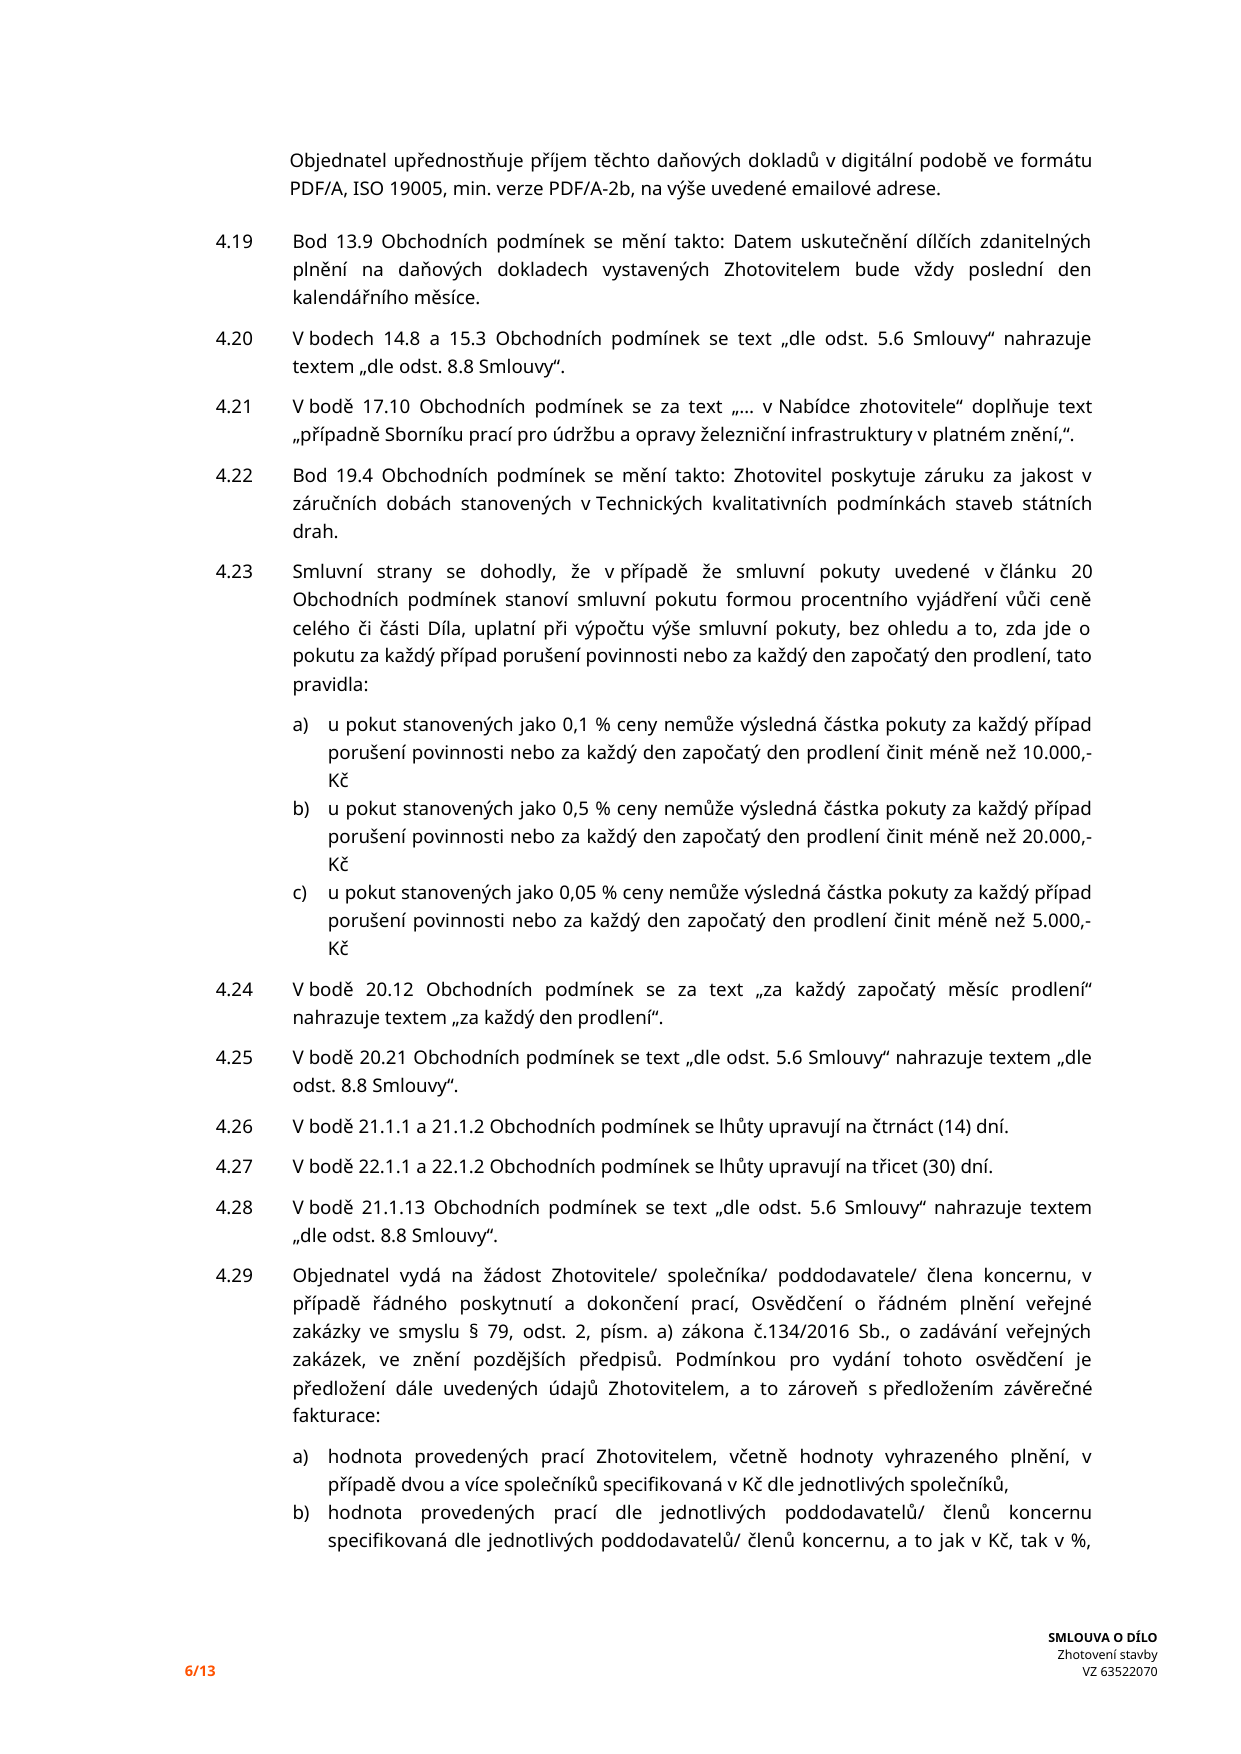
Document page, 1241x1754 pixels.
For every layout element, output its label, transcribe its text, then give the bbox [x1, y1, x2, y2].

text V bodě 21.1.13 Obchodních podmínek se text „dle odst. 5.6 Smlouvy“ nahrazuje textem „dle odst. 8.8 Smlouvy“. [216, 1194, 1093, 1248]
text V bodě 17.10 Obchodních podmínek se za text „… v Nabídce zhotovitele“ doplňuje text „případně Sborníku prací pro údržbu a opravy železniční infrastruktury v platném znění,“. [216, 394, 1093, 447]
list u pokut stanovených jako 0,1 % ceny nemůže výsledná částka pokuty za každý případ porušení povinnosti nebo za každý den započatý den prodlení činit méně než 10.000,- Kč [292, 711, 1093, 793]
text V bodě 20.12 Obchodních podmínek se za text „za každý započatý měsíc prodlení“ nahrazuje textem „za každý den prodlení“. [216, 976, 1093, 1029]
text u pokut stanovených jako 0,5 % ceny nemůže výsledná částka pokuty za každý případ porušení povinnosti nebo za každý den započatý den prodlení činit méně než 20.000,- Kč [292, 795, 1093, 877]
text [292, 1499, 1093, 1553]
text V bodě 22.1.1 a 22.1.2 Obchodních podmínek se lhůty upravují na třicet (30) dní. [216, 1154, 1093, 1179]
list hodnota provedených prací Zhotovitelem, včetně hodnoty vyhrazeného plnění, v případě dvou a více společníků specifikovaná v Kč dle jednotlivých společníků, [292, 1443, 1093, 1497]
text Bod 13.9 Obchodních podmínek se mění takto: Datem uskutečnění dílčích zdanitelných plnění na daňových dokladech vystavených Zhotovitelem bude vždy poslední den kalendářního měsíce. [216, 228, 1093, 310]
text Smluvní strany se dohodly, že v případě že smluvní pokuty uvedené v článku 20 Obchodních podmínek stanoví smluvní pokutu formou procentního vyjádření vůči ceně celého či části Díla, uplatní při výpočtu výše smluvní pokuty, bez ohledu a to, zda jde o pokutu za každý případ porušení povinnosti nebo za každý den započatý den prodlení, tato pravidla: [216, 559, 1093, 696]
text Bod 19.4 Obchodních podmínek se mění takto: Zhotovitel poskytuje záruku za jakost v záručních dobách stanovených v Technických kvalitativních podmínkách staveb státních drah. [216, 462, 1093, 544]
text V bodě 21.1.1 a 21.1.2 Obchodních podmínek se lhůty upravují na čtrnáct (14) dní. [216, 1113, 1093, 1139]
text u pokut stanovených jako 0,05 % ceny nemůže výsledná částka pokuty za každý případ porušení povinnosti nebo za každý den započatý den prodlení činit méně než 5.000,- Kč [292, 879, 1093, 961]
text Objednatel upřednostňuje příjem těchto daňových dokladů v digitální podobě ve formátu PDF/A, ISO 19005, min. verze PDF/A-2b, na výše uvedené emailové adrese. [289, 147, 1093, 201]
text V bodě 20.21 Obchodních podmínek se text „dle odst. 5.6 Smlouvy“ nahrazuje textem „dle odst. 8.8 Smlouvy“. [216, 1044, 1093, 1098]
text Objednatel vydá na žádost Zhotovitele/ společníka/ poddodavatele/ člena koncernu, v případě řádného poskytnutí a dokončení prací, Osvědčení o řádném plnění veřejné zakázky ve smyslu § 79, odst. 2, písm. a) zákona č.134/2016 Sb., o zadávání veřejných zakázek, ve znění pozdějších předpisů. Podmínkou pro vydání tohoto osvědčení je předložení dále uvedených údajů Zhotovitelem, a to zároveň s předložením závěrečné fakturace: [216, 1263, 1093, 1428]
text V bodech 14.8 a 15.3 Obchodních podmínek se text „dle odst. 5.6 Smlouvy“ nahrazuje textem „dle odst. 8.8 Smlouvy“. [216, 325, 1093, 379]
